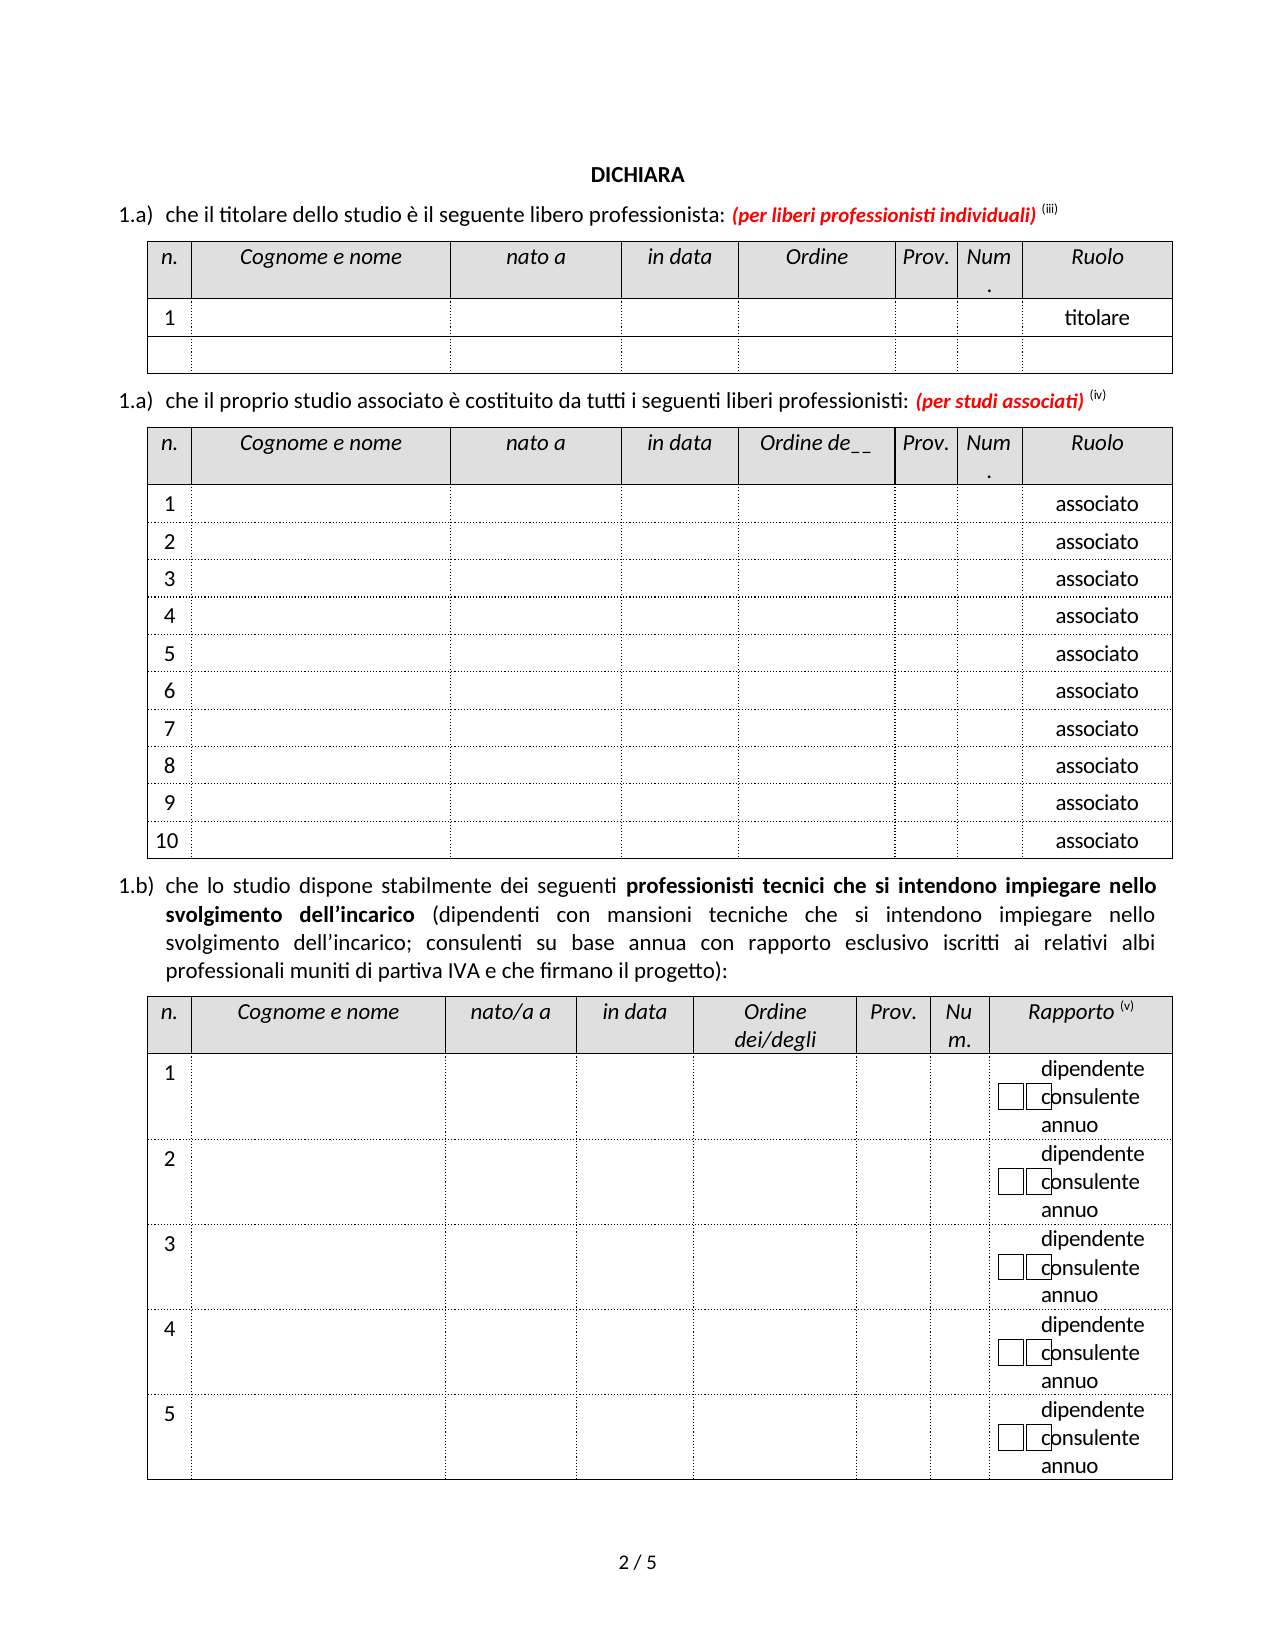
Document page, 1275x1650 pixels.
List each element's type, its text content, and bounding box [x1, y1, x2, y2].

table_cell [621, 783, 738, 821]
text 1.a) che il proprio studio associato è costituito da tutti i seguenti liberi professionisti: (per studi associati) () [118, 387, 1157, 414]
table_cell [957, 596, 1022, 634]
table_cell associato [1022, 746, 1172, 783]
table_cell [450, 634, 621, 671]
table_cell [191, 485, 450, 522]
table_cell associato [1022, 522, 1172, 559]
table_cell [446, 1309, 576, 1394]
table_cell dipendente consulente annuo [1034, 1394, 1172, 1479]
table_header Num. [958, 428, 1022, 484]
table_cell [739, 299, 895, 336]
table_cell [446, 1139, 576, 1223]
table_cell [576, 1309, 694, 1394]
table_cell [738, 634, 895, 671]
table_cell [895, 821, 957, 858]
table_cell [191, 299, 451, 336]
table_header n. [148, 428, 191, 484]
table_cell [957, 299, 1022, 336]
table_cell dipendente consulente annuo [1034, 1054, 1172, 1138]
table_cell [957, 783, 1022, 821]
table_cell associato [1022, 485, 1172, 522]
table_cell [576, 1054, 694, 1138]
table_cell [738, 485, 895, 522]
table_header in data [577, 997, 693, 1053]
table_header in data [622, 428, 738, 484]
table_cell [957, 634, 1022, 671]
table_header Cognome e nome [192, 428, 450, 484]
text DICHIARA [118, 160, 1157, 188]
table_cell associato [1022, 559, 1172, 596]
table_header Ordine de__ [739, 428, 894, 484]
table_cell [895, 485, 957, 522]
table_cell 4 [148, 596, 191, 634]
table_cell [621, 559, 738, 596]
table_cell [450, 559, 621, 596]
table_header Ordine dei/degli [694, 997, 856, 1053]
table_cell [191, 1394, 446, 1479]
table_cell [450, 522, 621, 559]
table_header Ruolo [1023, 242, 1172, 298]
table_header nato a [451, 428, 621, 484]
table_cell [191, 783, 450, 821]
table_cell 2 [148, 522, 191, 559]
table_header Ruolo [1023, 428, 1172, 484]
table_cell [895, 299, 957, 336]
table_cell [738, 821, 895, 858]
table_cell [930, 1139, 989, 1223]
table_header Prov. [857, 997, 930, 1053]
table_cell [930, 1394, 989, 1479]
table_cell [621, 709, 738, 746]
table_cell 3 [148, 559, 191, 596]
table_cell [957, 821, 1022, 858]
table_cell [621, 634, 738, 671]
table_cell associato [1022, 709, 1172, 746]
table_cell [191, 1054, 446, 1138]
table_cell [856, 1224, 930, 1309]
table_cell titolare [1022, 299, 1172, 336]
table_cell [191, 709, 450, 746]
table_cell [895, 783, 957, 821]
table_cell [191, 634, 450, 671]
table_cell dipendente consulente annuo [1034, 1309, 1172, 1394]
table_cell [895, 596, 957, 634]
table_cell [694, 1394, 856, 1479]
table_cell [989, 1139, 1033, 1223]
table_cell [446, 1224, 576, 1309]
table_cell [694, 1139, 856, 1223]
table_header Cognome e nome [192, 997, 445, 1053]
table_cell [738, 522, 895, 559]
table_cell 1 [148, 1054, 191, 1138]
table_cell [451, 299, 621, 336]
table_cell [191, 1224, 446, 1309]
table_cell [930, 1309, 989, 1394]
table_header Prov. [896, 428, 957, 484]
table_cell [738, 746, 895, 783]
table_cell associato [1022, 596, 1172, 634]
table_cell [738, 709, 895, 746]
table_cell [446, 1394, 576, 1479]
table_cell associato [1022, 821, 1172, 858]
table_cell 8 [148, 746, 191, 783]
table_cell [621, 337, 738, 373]
table_cell [895, 671, 957, 708]
table_cell [1022, 337, 1172, 373]
table_cell [957, 671, 1022, 708]
table_cell [957, 709, 1022, 746]
table_cell [191, 596, 450, 634]
table_cell 6 [148, 671, 191, 708]
table_cell [856, 1394, 930, 1479]
table_cell [738, 559, 895, 596]
table_cell [621, 299, 738, 336]
table_cell 2 [148, 1139, 191, 1223]
table_header Ordine [739, 242, 895, 298]
table_cell 10 [148, 821, 191, 858]
table_cell 5 [148, 634, 191, 671]
table_cell [895, 559, 957, 596]
table_cell [621, 746, 738, 783]
table_header Rapporto () [990, 997, 1172, 1053]
table_header in data [622, 242, 738, 298]
table_cell [621, 671, 738, 708]
table_cell [739, 337, 895, 373]
table_cell [446, 1054, 576, 1138]
table_cell 1 [148, 485, 191, 522]
table_cell [856, 1054, 930, 1138]
table_cell 1 [148, 299, 191, 336]
table_cell [191, 522, 450, 559]
text 1.b) che lo studio dispone stabilmente dei seguenti professionisti tecnici che si intendono impiegare nello svolgimento dell’incarico (dipendenti con mansioni tecniche che si intendono impiegare nello svolgimento dell’incarico; consulenti su base annua con rapporto esclusivo iscritti ai relativi albi professionali muniti di partiva IVA e che firmano il progetto): [118, 872, 1157, 984]
table_cell [576, 1224, 694, 1309]
table_cell [989, 1309, 1033, 1394]
table_cell [451, 337, 621, 373]
table_cell [450, 596, 621, 634]
table_header nato/a a [446, 997, 576, 1053]
table_cell [895, 634, 957, 671]
table_cell [191, 1309, 446, 1394]
table_cell 3 [148, 1224, 191, 1309]
table_header Cognome e nome [192, 242, 450, 298]
table_cell associato [1022, 634, 1172, 671]
table_cell [989, 1054, 1033, 1138]
table_cell [957, 485, 1022, 522]
table_cell [450, 671, 621, 708]
table_cell [957, 522, 1022, 559]
table_cell dipendente consulente annuo [1034, 1139, 1172, 1223]
table_header Num. [931, 997, 989, 1053]
table_cell [957, 559, 1022, 596]
table_cell [738, 671, 895, 708]
table_header nato a [451, 242, 621, 298]
table_cell [694, 1224, 856, 1309]
table_cell [856, 1139, 930, 1223]
table_header Prov. [896, 242, 957, 298]
table_cell [957, 746, 1022, 783]
table_cell 4 [148, 1309, 191, 1394]
table_cell [191, 337, 451, 373]
table_cell [895, 522, 957, 559]
table_cell [191, 671, 450, 708]
table_cell [694, 1054, 856, 1138]
table_header n. [148, 997, 191, 1053]
text 1.a) che il titolare dello studio è il seguente libero professionista: (per liberi professionisti individuali) () [118, 201, 1157, 229]
table_cell [191, 1139, 446, 1223]
table_cell [191, 559, 450, 596]
table_cell [989, 1394, 1033, 1479]
table_cell [191, 821, 450, 858]
table_cell [450, 783, 621, 821]
table_cell 7 [148, 709, 191, 746]
table_cell [930, 1224, 989, 1309]
table_cell [895, 709, 957, 746]
table_cell [957, 337, 1022, 373]
table_cell [576, 1394, 694, 1479]
table_header n. [148, 242, 191, 298]
table_cell dipendente consulente annuo [1034, 1224, 1172, 1309]
table_cell [621, 522, 738, 559]
table_cell [450, 485, 621, 522]
table_cell [621, 485, 738, 522]
table_cell 5 [148, 1394, 191, 1479]
table_cell [895, 337, 957, 373]
table_cell associato [1022, 783, 1172, 821]
table_cell [989, 1224, 1033, 1309]
table_cell [148, 337, 191, 373]
table_cell [856, 1309, 930, 1394]
table_cell [450, 746, 621, 783]
table_cell associato [1022, 671, 1172, 708]
table_cell [191, 746, 450, 783]
table_cell [450, 709, 621, 746]
table_cell [738, 596, 895, 634]
table_cell [694, 1309, 856, 1394]
table_cell [738, 783, 895, 821]
table_cell [450, 821, 621, 858]
table_cell [895, 746, 957, 783]
table_cell 9 [148, 783, 191, 821]
table_header Num. [958, 242, 1022, 298]
table_cell [930, 1054, 989, 1138]
table_cell [576, 1139, 694, 1223]
table_cell [621, 821, 738, 858]
table_cell [621, 596, 738, 634]
